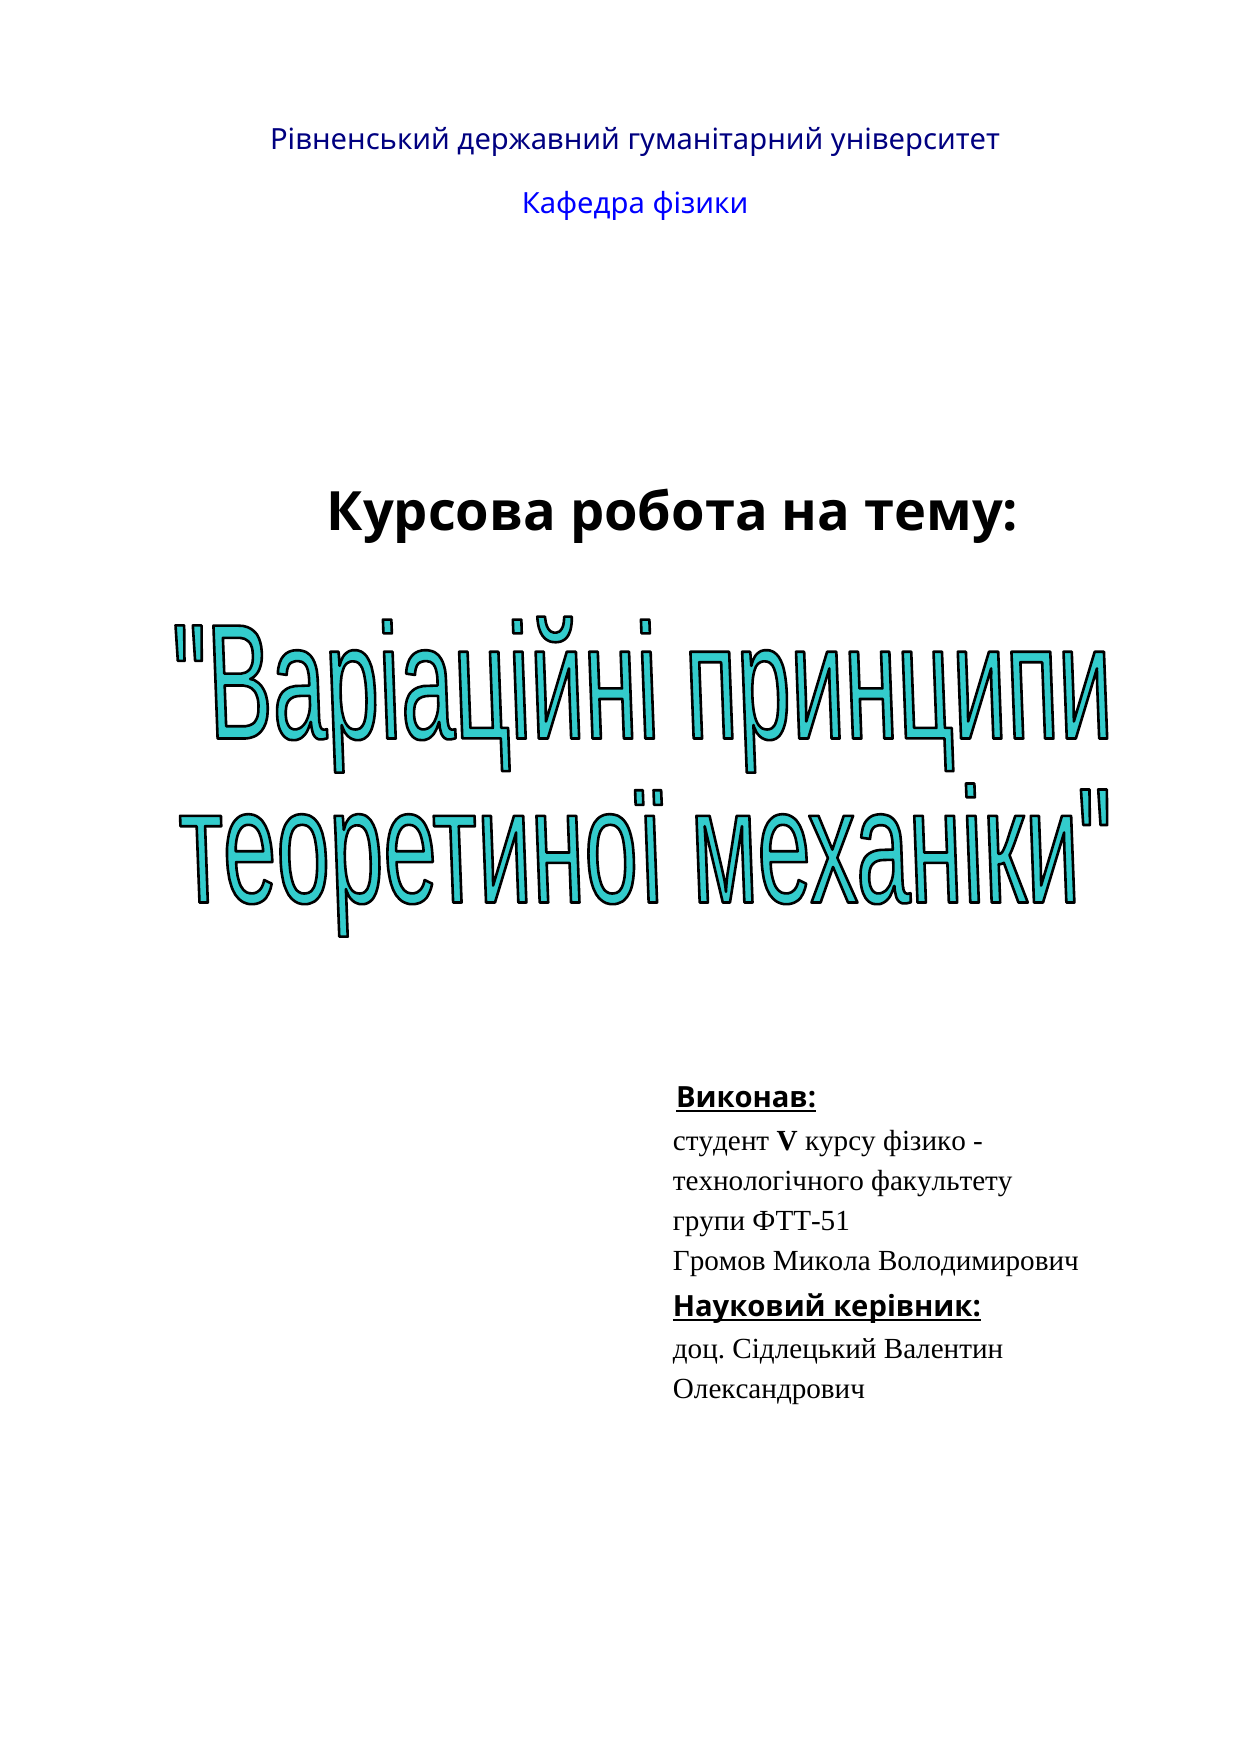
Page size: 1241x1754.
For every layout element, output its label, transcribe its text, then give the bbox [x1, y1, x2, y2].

subtitle Кафедра фізики [148, 183, 1122, 222]
title Рівненський державний гуманітарний університет [148, 118, 1122, 158]
text Виконав: студент V курсу фізико - технологічного факультету групи ФТТ-51 Громов Микола Володимирович Науковий керівник: доц. Сідлецький Валентин Олександрович [673, 1077, 1122, 1405]
text Курсова робота на тему: [148, 472, 1122, 546]
